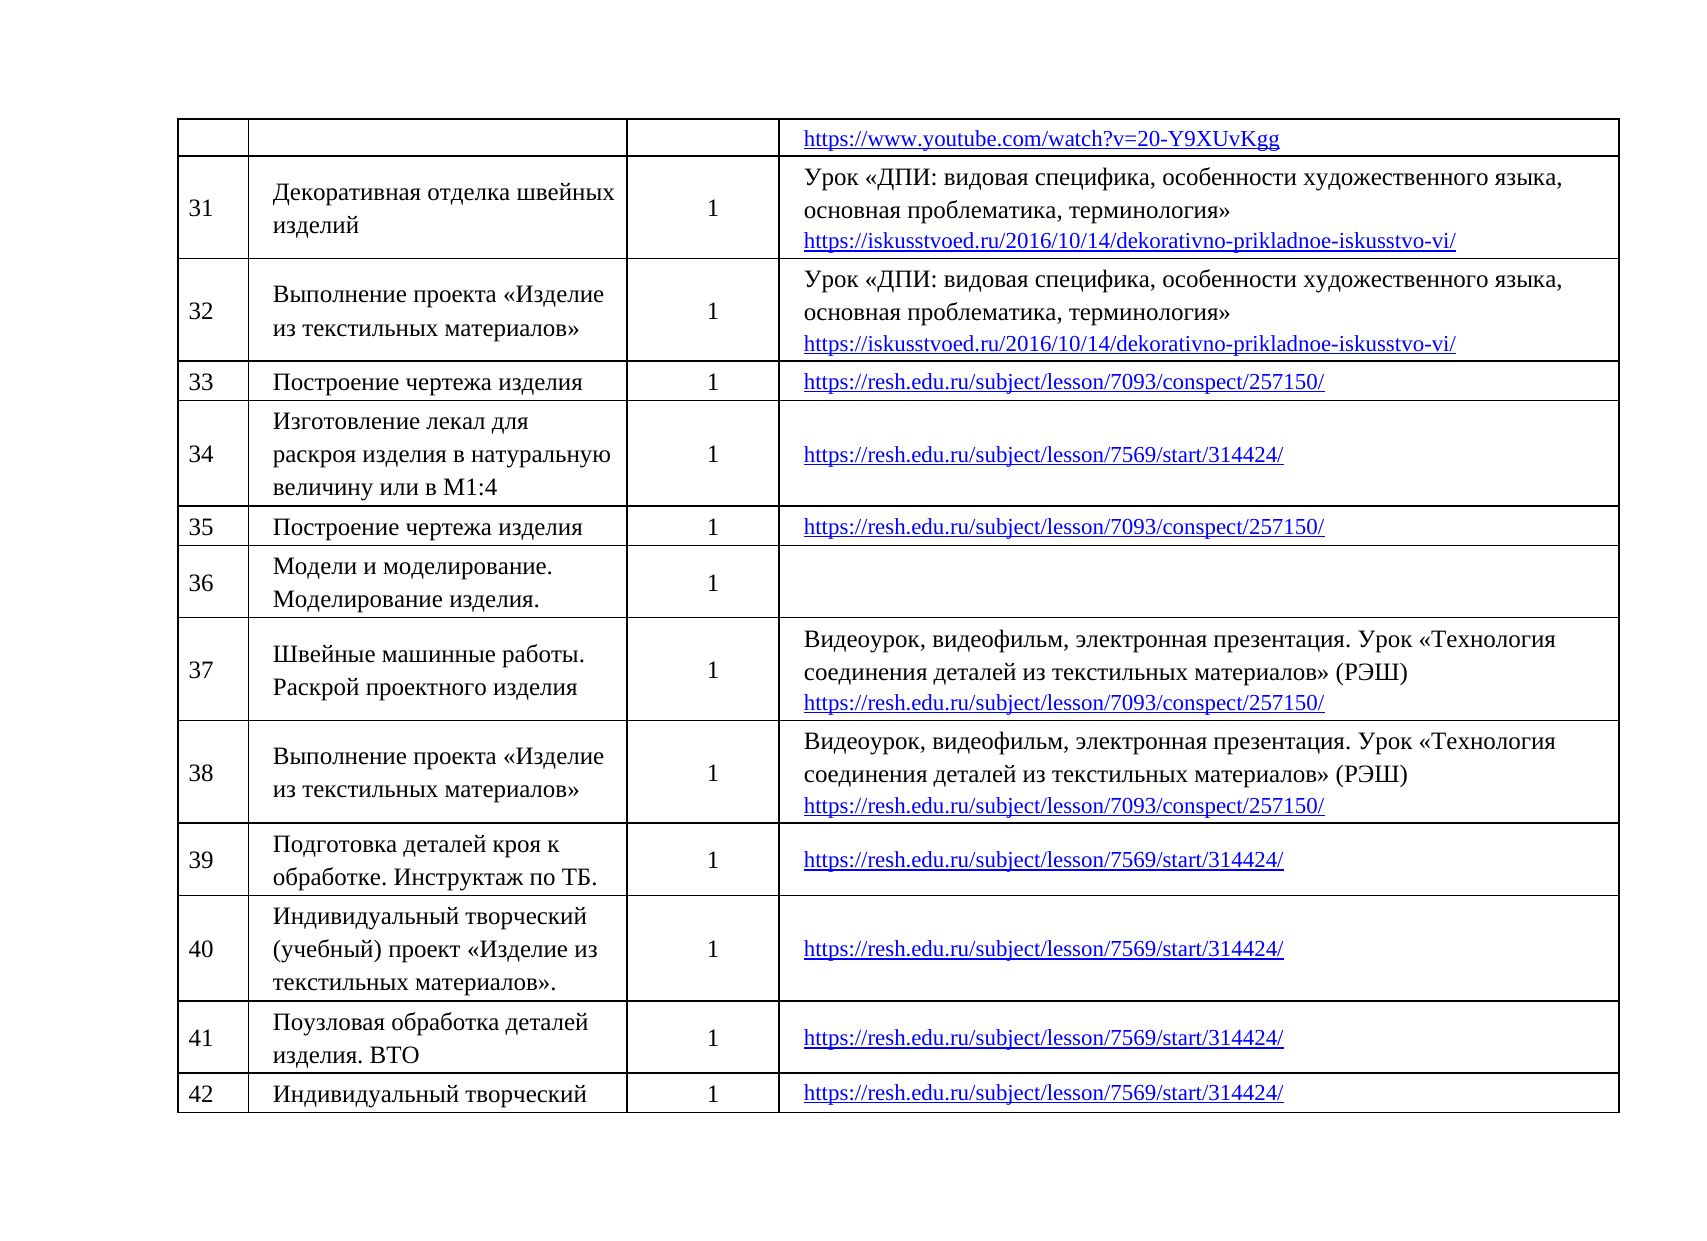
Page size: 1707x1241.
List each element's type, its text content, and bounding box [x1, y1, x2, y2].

table_cell 41 [179, 1002, 248, 1072]
table_cell Декоративная отделка швейных изделий [249, 157, 626, 258]
table_cell https://resh.edu.ru/subject/lesson/7569/start/314424/ [780, 824, 1618, 894]
table_cell Изготовление лекал для раскроя изделия в натуральную величину или в М1:4 [249, 401, 626, 505]
table_cell 1 [628, 157, 778, 258]
table_cell 1 [628, 1074, 778, 1112]
table_cell 30 [179, 120, 248, 155]
table_cell 31 [179, 157, 248, 258]
table_cell https://resh.edu.ru/subject/lesson/7569/start/314424/ [780, 401, 1618, 505]
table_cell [780, 1074, 1618, 1112]
table_cell 1 [628, 1002, 778, 1072]
table_cell 1 [628, 362, 778, 400]
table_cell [249, 1074, 626, 1112]
table_cell Поузловая обработка деталей изделия. ВТО [249, 1002, 626, 1072]
table_cell https://resh.edu.ru/subject/lesson/7569/start/314424/ [780, 896, 1618, 1000]
table_cell 1 [628, 721, 778, 822]
table_cell 1 [628, 507, 778, 544]
table_cell 39 [179, 824, 248, 894]
table_cell Видеоурок, видеофильм, электронная презентация. Урок «Технология соединения деталей из текстильных материалов» (РЭШ) https://resh.edu.ru/subject/lesson/7093/conspect/257150/ [780, 721, 1618, 822]
table_cell Видеоурок, видеофильм, электронная презентация. Урок «Технология соединения деталей из текстильных материалов» (РЭШ) https://resh.edu.ru/subject/lesson/7093/conspect/257150/ [780, 618, 1618, 719]
table_cell Подготовка деталей кроя к обработке. Инструктаж по ТБ. [249, 824, 626, 894]
table_cell 42 [179, 1074, 248, 1112]
table_cell 1 [628, 896, 778, 1000]
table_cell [780, 120, 1618, 155]
table_cell Урок «ДПИ: видовая специфика, особенности художественного языка, основная проблематика, терминология» https://iskusstvoed.ru/2016/10/14/dekorativno-prikladnoe-iskusstvo-vi/ [780, 157, 1618, 258]
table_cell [780, 1002, 1618, 1072]
table_cell 1 [628, 120, 778, 155]
table_cell 38 [179, 721, 248, 822]
table_cell 1 [628, 546, 778, 617]
table_cell [780, 546, 1618, 617]
table_cell Построение чертежа изделия [249, 507, 626, 544]
table_cell 1 [628, 824, 778, 894]
table_cell Модели и моделирование. Моделирование изделия. [249, 546, 626, 617]
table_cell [249, 120, 626, 155]
table_cell 1 [628, 401, 778, 505]
table_cell 37 [179, 618, 248, 719]
table_cell Выполнение проекта «Изделие из текстильных материалов» [249, 721, 626, 822]
table_cell 40 [179, 896, 248, 1000]
table_cell Швейные машинные работы. Раскрой проектного изделия [249, 618, 626, 719]
table_cell 1 [628, 259, 778, 360]
table_cell 35 [179, 507, 248, 544]
table_cell https://resh.edu.ru/subject/lesson/7093/conspect/257150/ [780, 362, 1618, 400]
table_cell 33 [179, 362, 248, 400]
table_cell 34 [179, 401, 248, 505]
table_cell 1 [628, 618, 778, 719]
table_cell 32 [179, 259, 248, 360]
table_cell Индивидуальный творческий (учебный) проект «Изделие из текстильных материалов». [249, 896, 626, 1000]
table_cell Выполнение проекта «Изделие из текстильных материалов» [249, 259, 626, 360]
table_cell 36 [179, 546, 248, 617]
table_cell Построение чертежа изделия [249, 362, 626, 400]
table_cell https://resh.edu.ru/subject/lesson/7093/conspect/257150/ [780, 507, 1618, 544]
table_cell Урок «ДПИ: видовая специфика, особенности художественного языка, основная проблематика, терминология» https://iskusstvoed.ru/2016/10/14/dekorativno-prikladnoe-iskusstvo-vi/ [780, 259, 1618, 360]
